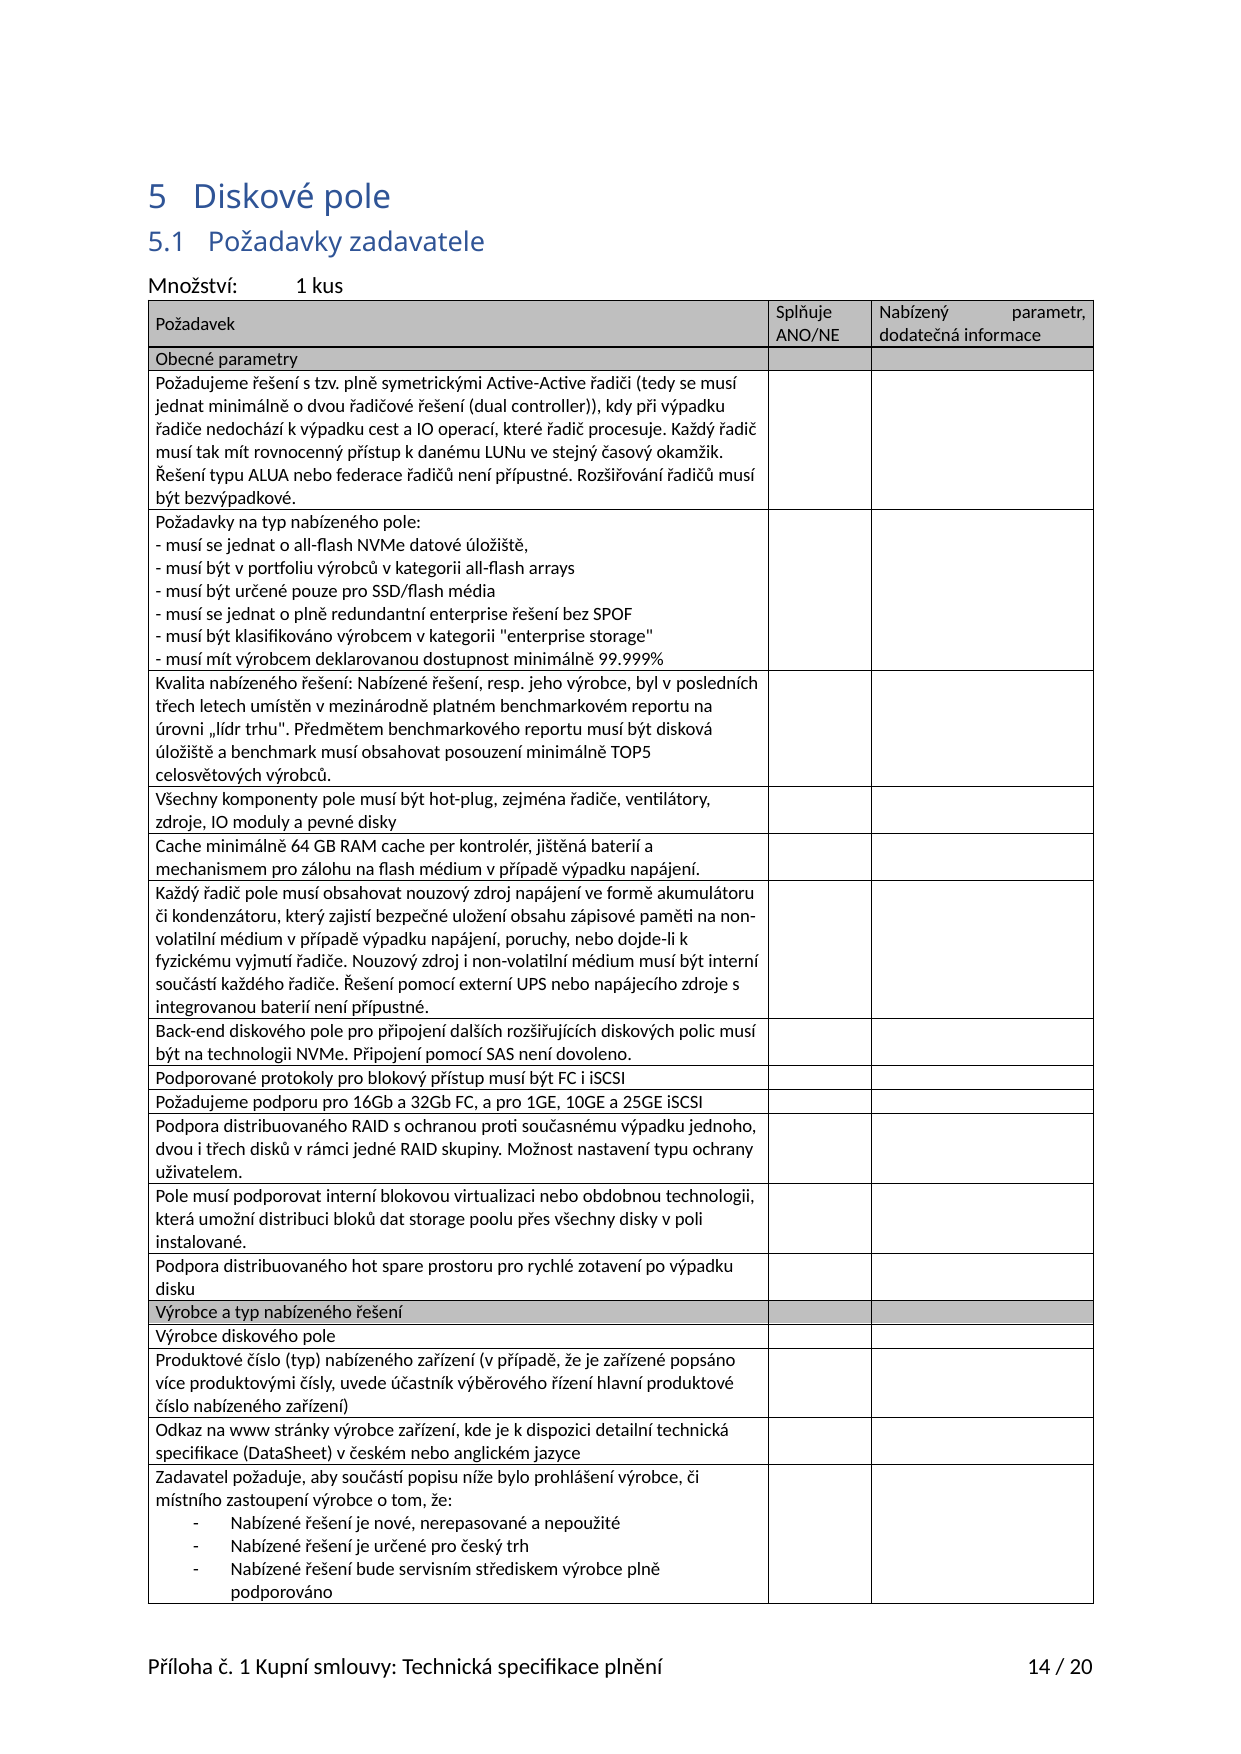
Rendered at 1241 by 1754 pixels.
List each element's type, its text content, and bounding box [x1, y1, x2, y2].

table_cell [872, 510, 1093, 670]
table_cell [872, 348, 1093, 370]
table_cell [872, 1418, 1093, 1464]
table_cell Back-end diskového pole pro připojení dalších rozšiřujících diskových polic musí být na technologii NVMe. Připojení pomocí SAS není dovoleno. [149, 1019, 768, 1065]
table_cell Požadavky na typ nabízeného pole: - musí se jednat o all-flash NVMe datové úložiště, - musí být v portfoliu výrobců v kategorii all-flash arrays - musí být určené pouze pro SSD/flash média - musí se jednat o plně redundantní enterprise řešení bez SPOF - musí být klasifikováno výrobcem v kategorii "enterprise storage" - musí mít výrobcem deklarovanou dostupnost minimálně 99.999% [149, 510, 768, 670]
table_cell [769, 348, 871, 370]
table_cell [872, 787, 1093, 833]
table_cell [872, 371, 1093, 509]
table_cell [149, 1465, 768, 1603]
table_cell Kvalita nabízeného řešení: Nabízené řešení, resp. jeho výrobce, byl v posledních třech letech umístěn v mezinárodně platném benchmarkovém reportu na úrovni „lídr trhu". Předmětem benchmarkového reportu musí být disková úložiště a benchmark musí obsahovat posouzení minimálně TOP5 celosvětových výrobců. [149, 671, 768, 786]
table_cell Odkaz na www stránky výrobce zařízení, kde je k dispozici detailní technická specifikace (DataSheet) v českém nebo anglickém jazyce [149, 1418, 768, 1464]
table_cell [872, 1019, 1093, 1065]
table_cell [769, 1019, 871, 1065]
table_cell [872, 671, 1093, 786]
table_cell [769, 787, 871, 833]
table_cell [769, 371, 871, 509]
table_cell [769, 1325, 871, 1347]
subtitle Diskové pole [148, 173, 1093, 218]
table_header Požadavek [149, 301, 768, 346]
table_cell Výrobce diskového pole [149, 1325, 768, 1347]
table_cell [872, 881, 1093, 1018]
table_cell [769, 881, 871, 1018]
table_cell [769, 1114, 871, 1183]
table_cell [872, 1114, 1093, 1183]
table_cell [872, 834, 1093, 880]
subtitle Požadavky zadavatele [148, 222, 1093, 259]
table_cell [769, 1066, 871, 1089]
table_cell [872, 1254, 1093, 1299]
table_cell [769, 1349, 871, 1417]
table_cell Výrobce a typ nabízeného řešení [149, 1301, 768, 1323]
table_cell Produktové číslo (typ) nabízeného zařízení (v případě, že je zařízené popsáno více produktovými čísly, uvede účastník výběrového řízení hlavní produktové číslo nabízeného zařízení) [149, 1349, 768, 1417]
table_cell Podporované protokoly pro blokový přístup musí být FC i iSCSI [149, 1066, 768, 1089]
table_cell Požadujeme podporu pro 16Gb a 32Gb FC, a pro 1GE, 10GE a 25GE iSCSI [149, 1090, 768, 1113]
table_cell [769, 1418, 871, 1464]
table_cell Všechny komponenty pole musí být hot-plug, zejména řadiče, ventilátory, zdroje, IO moduly a pevné disky [149, 787, 768, 833]
table_cell Požadujeme řešení s tzv. plně symetrickými Active-Active řadiči (tedy se musí jednat minimálně o dvou řadičové řešení (dual controller)), kdy při výpadku řadiče nedochází k výpadku cest a IO operací, které řadič procesuje. Každý řadič musí tak mít rovnocenný přístup k danému LUNu ve stejný časový okamžik. Řešení typu ALUA nebo federace řadičů není přípustné. Rozšiřování řadičů musí být bezvýpadkové. [149, 371, 768, 509]
table_cell [769, 1301, 871, 1323]
table_cell [769, 1090, 871, 1113]
table_cell Podpora distribuovaného RAID s ochranou proti současnému výpadku jednoho, dvou i třech disků v rámci jedné RAID skupiny. Možnost nastavení typu ochrany uživatelem. [149, 1114, 768, 1183]
table_cell [872, 1301, 1093, 1323]
table_cell Pole musí podporovat interní blokovou virtualizaci nebo obdobnou technologii, která umožní distribuci bloků dat storage poolu přes všechny disky v poli instalované. [149, 1184, 768, 1253]
table_cell Cache minimálně 64 GB RAM cache per kontrolér, jištěná baterií a mechanismem pro zálohu na flash médium v případě výpadku napájení. [149, 834, 768, 880]
table_cell [872, 1066, 1093, 1089]
table_cell [872, 1090, 1093, 1113]
table_cell [872, 1465, 1093, 1603]
table_cell Obecné parametry [149, 348, 768, 370]
table_cell [769, 1254, 871, 1299]
table_cell [769, 1465, 871, 1603]
table_cell Podpora distribuovaného hot spare prostoru pro rychlé zotavení po výpadku disku [149, 1254, 768, 1299]
table_header Splňuje ANO/NE [769, 301, 871, 346]
table_cell [769, 510, 871, 670]
table_cell [872, 1349, 1093, 1417]
table_cell Každý řadič pole musí obsahovat nouzový zdroj napájení ve formě akumulátoru či kondenzátoru, který zajistí bezpečné uložení obsahu zápisové paměti na non-volatilní médium v případě výpadku napájení, poruchy, nebo dojde-li k fyzickému vyjmutí řadiče. Nouzový zdroj i non-volatilní médium musí být interní součástí každého řadiče. Řešení pomocí externí UPS nebo napájecího zdroje s integrovanou baterií není přípustné. [149, 881, 768, 1018]
table_cell [872, 1184, 1093, 1253]
table_header Nabízený parametr, dodatečná informace [872, 301, 1093, 346]
table_cell [872, 1325, 1093, 1347]
table_cell [769, 671, 871, 786]
table_cell [769, 834, 871, 880]
text Množství: 1 kus [148, 272, 1093, 299]
table_cell [769, 1184, 871, 1253]
